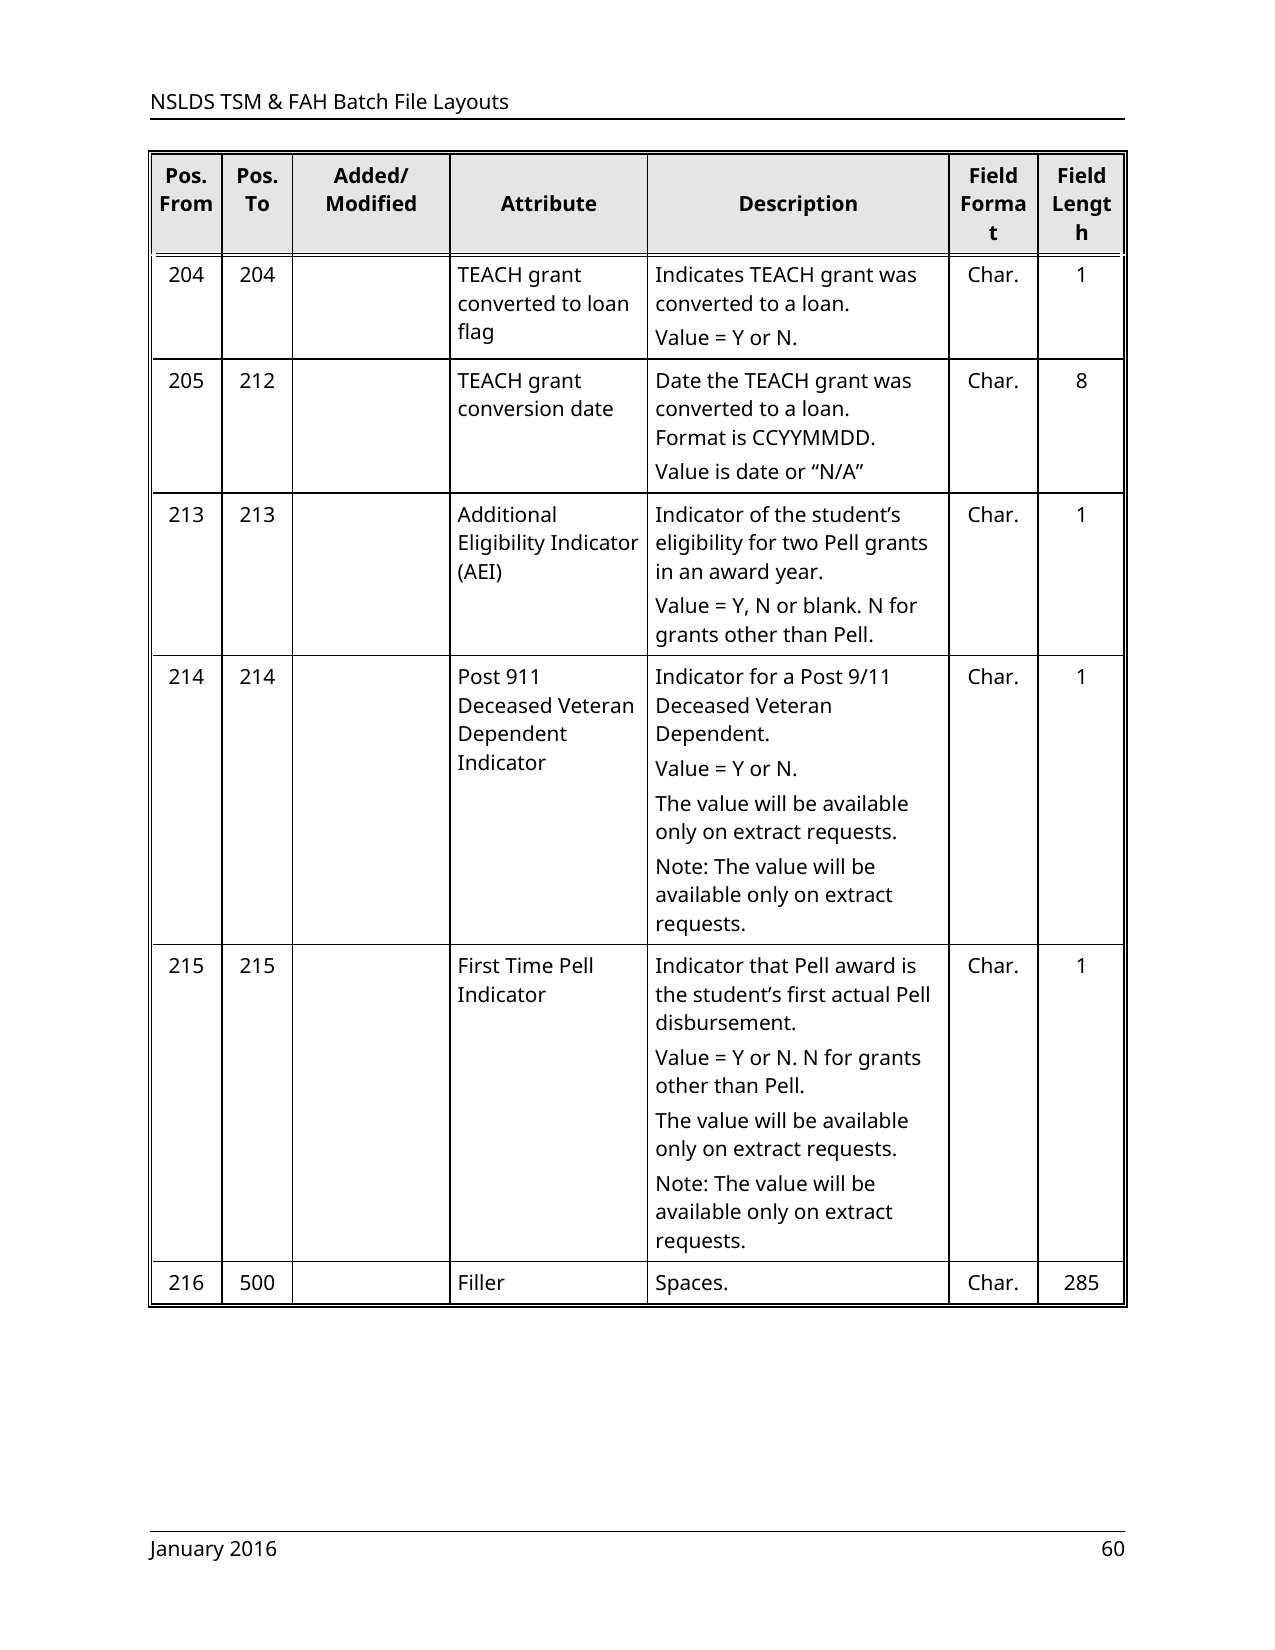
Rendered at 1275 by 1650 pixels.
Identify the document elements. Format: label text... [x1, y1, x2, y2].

table_cell Post 911 Deceased Veteran Dependent Indicator [451, 656, 647, 943]
table_header Pos. From [152, 155, 221, 252]
table_cell 212 [223, 360, 292, 492]
table_cell Filler [451, 1262, 647, 1303]
table_cell Indicator for a Post 9/11 Deceased Veteran Dependent. Value = Y or N. The value will be available only on extract requests. Note: The value will be available only on extract requests. [648, 656, 948, 943]
table_cell 204 [223, 257, 292, 358]
table_cell 214 [152, 656, 221, 943]
table_cell Date the TEACH grant was converted to a loan. Format is CCYYMMDD. Value is date or “N/A” [648, 360, 948, 492]
table_cell Spaces. [648, 1262, 948, 1303]
table_cell 285 [1039, 1262, 1123, 1303]
table_cell TEACH grant converted to loan flag [451, 257, 647, 358]
table_header Field Length [1039, 155, 1123, 252]
table_header Field Format [950, 155, 1037, 252]
table_cell 216 [152, 1262, 221, 1303]
table_cell 1 [1039, 494, 1123, 655]
table_cell Char. [950, 494, 1037, 655]
table_cell 8 [1039, 360, 1123, 492]
table_cell Indicates TEACH grant was converted to a loan. Value = Y or N. [648, 257, 948, 358]
table_cell Char. [950, 1262, 1037, 1303]
table_cell Char. [950, 360, 1037, 492]
table_header Added/ Modified [293, 155, 449, 252]
table_cell 215 [152, 945, 221, 1261]
table_cell 214 [223, 656, 292, 943]
table_cell Additional Eligibility Indicator (AEI) [451, 494, 647, 655]
table_cell [293, 257, 449, 358]
table_cell Char. [950, 945, 1037, 1261]
table_cell 1 [1039, 945, 1123, 1261]
table_cell Char. [950, 656, 1037, 943]
table_header Attribute [451, 155, 647, 252]
table_cell Indicator of the student’s eligibility for two Pell grants in an award year. Value = Y, N or blank. N for grants other than Pell. [648, 494, 948, 655]
table_cell Indicator that Pell award is the student’s first actual Pell disbursement. Value = Y or N. N for grants other than Pell. The value will be available only on extract requests. Note: The value will be available only on extract requests. [648, 945, 948, 1261]
table_cell 1 [1039, 253, 1125, 358]
table_cell First Time Pell Indicator [451, 945, 647, 1261]
table_cell 500 [223, 1262, 292, 1303]
table_cell 1 [1039, 656, 1123, 943]
table_cell [293, 945, 449, 1261]
table_cell [293, 1262, 449, 1303]
table_cell [293, 494, 449, 655]
table_cell [293, 360, 449, 492]
table_cell 213 [152, 493, 221, 655]
table_cell 213 [223, 494, 292, 655]
table_header Pos. To [223, 155, 292, 252]
table_cell 215 [223, 945, 292, 1261]
table_cell [293, 656, 449, 943]
table_header Description [648, 155, 948, 252]
table_cell 205 [152, 359, 221, 492]
table_cell TEACH grant conversion date [451, 360, 647, 492]
table_cell 204 [150, 253, 221, 358]
table_cell Char. [950, 257, 1037, 358]
